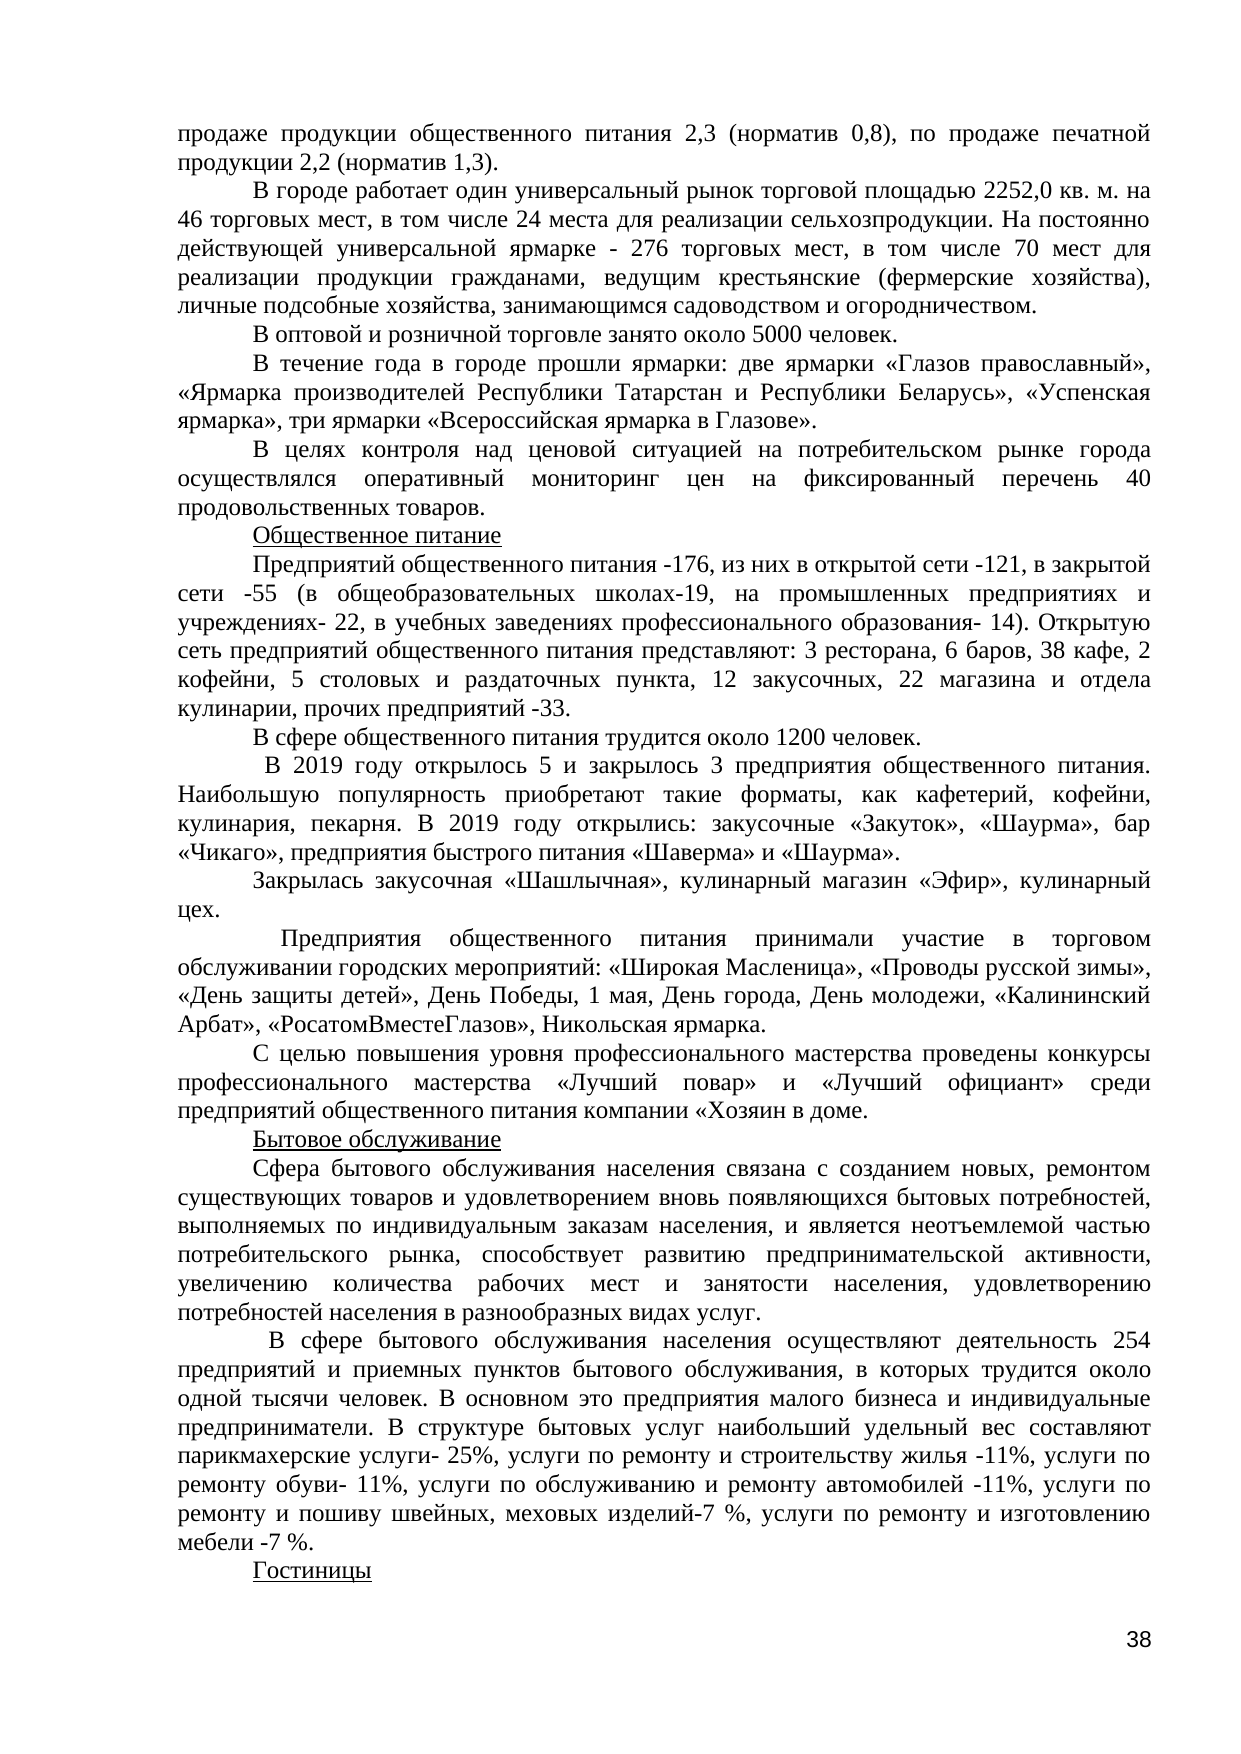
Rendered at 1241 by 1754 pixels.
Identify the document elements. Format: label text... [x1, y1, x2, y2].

text Сфера бытового обслуживания населения связана с созданием новых, ремонтом существующих товаров и удовлетворением вновь появляющихся бытовых потребностей, выполняемых по индивидуальным заказам населения, и является неотъемлемой частью потребительского рынка, способствует развитию предпринимательской активности, увеличению количества рабочих мест и занятости населения, удовлетворению потребностей населения в разнообразных видах услуг. [177, 1153, 1152, 1326]
text В сфере бытового обслуживания населения осуществляют деятельность 254 предприятий и приемных пунктов бытового обслуживания, в которых трудится около одной тысячи человек. В основном это предприятия малого бизнеса и индивидуальные предприниматели. В структуре бытовых услуг наибольший удельный вес составляют парикмахерские услуги- 25%, услуги по ремонту и строительству жилья -11%, услуги по ремонту обуви- 11%, услуги по обслуживанию и ремонту автомобилей -11%, услуги по ремонту и пошиву швейных, меховых изделий-7 %, услуги по ремонту и изготовлению мебели -7 %. [177, 1326, 1152, 1556]
text В течение года в городе прошли ярмарки: две ярмарки «Глазов православный», «Ярмарка производителей Республики Татарстан и Республики Беларусь», «Успенская ярмарка», три ярмарки «Всероссийская ярмарка в Глазове». [177, 348, 1152, 434]
text Закрылась закусочная «Шашлычная», кулинарный магазин «Эфир», кулинарный цех. [177, 866, 1152, 923]
text В оптовой и розничной торговле занято около 5000 человек. [177, 319, 1152, 348]
text Гостиницы [177, 1556, 1152, 1584]
text В городе работает один универсальный рынок торговой площадью 2252,0 кв. м. на 46 торговых мест, в том числе 24 места для реализации сельхозпродукции. На постоянно действующей универсальной ярмарке - 276 торговых мест, в том числе 70 мест для реализации продукции гражданами, ведущим крестьянские (фермерские хозяйства), личные подсобные хозяйства, занимающимся садоводством и огородничеством. [177, 176, 1152, 319]
text Общественное питание [177, 521, 1152, 549]
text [177, 118, 1152, 176]
text В 2019 году открылось 5 и закрылось 3 предприятия общественного питания. Наибольшую популярность приобретают такие форматы, как кафетерий, кофейни, кулинария, пекарня. В 2019 году открылись: закусочные «Закуток», «Шаурма», бар «Чикаго», предприятия быстрого питания «Шаверма» и «Шаурма». [177, 751, 1152, 866]
text Бытовое обслуживание [177, 1124, 1152, 1153]
text В сфере общественного питания трудится около 1200 человек. [177, 722, 1152, 751]
text В целях контроля над ценовой ситуацией на потребительском рынке города осуществлялся оперативный мониторинг цен на фиксированный перечень 40 продовольственных товаров. [177, 434, 1152, 521]
text С целью повышения уровня профессионального мастерства проведены конкурсы профессионального мастерства «Лучший повар» и «Лучший официант» среди предприятий общественного питания компании «Хозяин в доме. [177, 1038, 1152, 1124]
text Предприятия общественного питания принимали участие в торговом обслуживании городских мероприятий: «Широкая Масленица», «Проводы русской зимы», «День защиты детей», День Победы, 1 мая, День города, День молодежи, «Калининский Арбат», «РосатомВместеГлазов», Никольская ярмарка. [177, 923, 1152, 1038]
text Предприятий общественного питания -176, из них в открытой сети -121, в закрытой сети -55 (в общеобразовательных школах-19, на промышленных предприятиях и учреждениях- 22, в учебных заведениях профессионального образования- 14). Открытую сеть предприятий общественного питания представляют: 3 ресторана, 6 баров, 38 кафе, 2 кофейни, 5 столовых и раздаточных пункта, 12 закусочных, 22 магазина и отдела кулинарии, прочих предприятий -33. [177, 549, 1152, 722]
